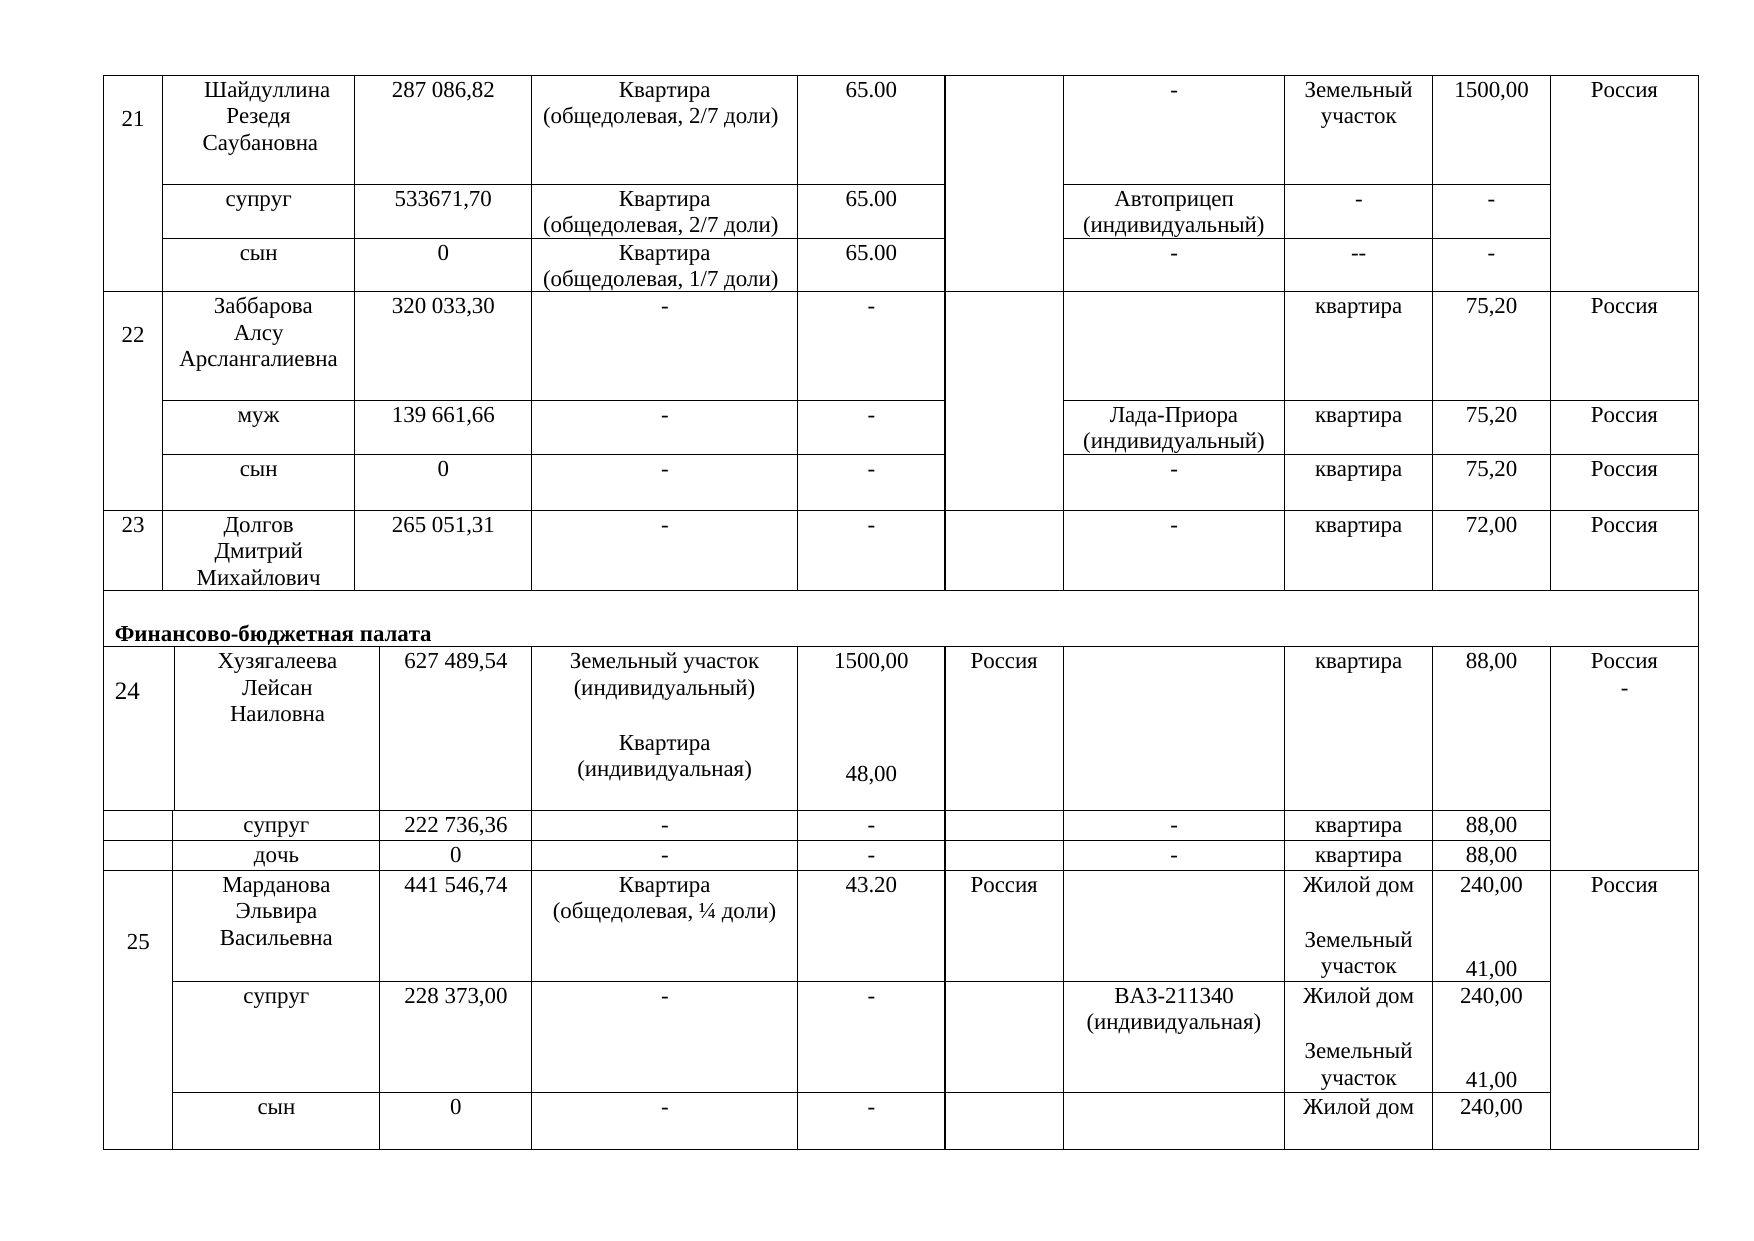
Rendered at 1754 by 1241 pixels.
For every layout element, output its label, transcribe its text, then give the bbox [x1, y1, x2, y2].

table_cell сын [163, 239, 354, 291]
table_cell [946, 982, 1063, 1092]
table_cell [1064, 292, 1284, 400]
table_cell 65.00 [798, 239, 944, 291]
table_cell 22 [104, 292, 162, 510]
table_cell Квартира (общедолевая, ¼ доли) [532, 871, 797, 981]
table_cell муж [163, 401, 354, 454]
table_cell 0 [380, 841, 531, 870]
table_cell 240,00 41,00 [1433, 1093, 1550, 1148]
table_cell 72,00 [1433, 511, 1550, 590]
table_cell - [532, 401, 797, 454]
table_cell Шайдуллина Резедя Саубановна [163, 76, 354, 184]
table_cell [946, 292, 1063, 510]
table_cell [946, 811, 1063, 840]
table_cell - [1433, 185, 1550, 237]
table_cell 228 373,00 [380, 982, 531, 1092]
table_cell 240,00 41,00 [1433, 982, 1550, 1092]
table_cell квартира [1285, 811, 1432, 840]
table_cell квартира [1285, 841, 1432, 870]
table_cell [104, 841, 172, 870]
table_cell сын [173, 1093, 379, 1148]
table_cell Россия - [1551, 647, 1698, 870]
table_cell 23 [104, 511, 162, 590]
table_cell 265 051,31 [355, 511, 531, 590]
table_cell 25 [104, 871, 172, 1148]
table_cell - [798, 511, 944, 590]
table_cell 75,20 [1433, 455, 1550, 510]
table_cell Земельный участок (индивидуальный) Квартира (индивидуальная) [532, 647, 797, 810]
table_cell 0 [355, 455, 531, 510]
table_cell 21 [104, 76, 162, 291]
table_cell сын [163, 455, 354, 510]
table_cell Квартира (общедолевая, 2/7 доли) [532, 76, 797, 184]
table_cell - [532, 982, 797, 1092]
table_cell - [1064, 239, 1284, 291]
table_cell - [532, 811, 797, 840]
table_cell 320 033,30 [355, 292, 531, 400]
table_cell 88,00 [1433, 647, 1550, 810]
table_cell супруг [163, 185, 354, 237]
table_cell Жилой дом Земельный участок [1285, 871, 1432, 981]
table_cell 1500,00 [1433, 76, 1550, 184]
table_cell Автоприцеп (индивидуальный) [1064, 185, 1284, 237]
table_cell - [532, 292, 797, 400]
table_cell 88,00 [1433, 811, 1550, 840]
table_cell [104, 811, 172, 840]
table_cell [946, 1093, 1063, 1148]
table_cell [1064, 1093, 1284, 1148]
table_cell Финансово-бюджетная палата [104, 591, 1698, 646]
table_cell квартира [1285, 292, 1432, 400]
table_cell - [798, 1093, 944, 1148]
table_cell -- [1285, 239, 1432, 291]
table_cell - [532, 1093, 797, 1148]
table_cell 75,20 [1433, 401, 1550, 454]
table_cell 139 661,66 [355, 401, 531, 454]
table_cell Лада-Приора (индивидуальный) [1064, 401, 1284, 454]
table_cell Земельный участок [1285, 76, 1432, 184]
table_cell ВАЗ-211340 (индивидуальная) [1064, 982, 1284, 1092]
table_cell 240,00 41,00 [1433, 871, 1550, 981]
table_cell Долгов Дмитрий Михайлович [163, 511, 354, 590]
table_cell 65.00 [798, 76, 944, 184]
table_cell 43.20 [798, 871, 944, 981]
table_cell супруг [173, 982, 379, 1092]
table_cell 0 [380, 1093, 531, 1148]
table_cell - [798, 455, 944, 510]
table_cell Россия [946, 647, 1063, 810]
table_cell Заббарова Алсу Арслангалиевна [163, 292, 354, 400]
table_cell супруг [173, 811, 379, 840]
table_cell - [1064, 811, 1284, 840]
table_cell - [1064, 455, 1284, 510]
table_cell - [798, 811, 944, 840]
table_cell 65.00 [798, 185, 944, 237]
table_cell Квартира (общедолевая, 2/7 доли) [532, 185, 797, 237]
table_cell квартира [1285, 455, 1432, 510]
table_cell - [1064, 841, 1284, 870]
table_cell 222 736,36 [380, 811, 531, 840]
table_cell 287 086,82 [355, 76, 531, 184]
table_cell 75,20 [1433, 292, 1550, 400]
table_cell [946, 76, 1063, 291]
table_cell 24 [104, 647, 174, 810]
table_cell Хузягалеева Лейсан Наиловна [175, 647, 379, 810]
table_cell - [532, 455, 797, 510]
table_cell квартира [1285, 511, 1432, 590]
table_cell 627 489,54 [380, 647, 531, 810]
table_cell - [1064, 76, 1284, 184]
table_cell [946, 841, 1063, 870]
table_cell - [798, 982, 944, 1092]
table_cell - [532, 511, 797, 590]
table_cell Россия [1551, 292, 1698, 400]
table_cell 0 [355, 239, 531, 291]
table_cell [1064, 647, 1284, 810]
table_cell 441 546,74 [380, 871, 531, 981]
table_cell - [798, 841, 944, 870]
table_cell 1500,00 48,00 [798, 647, 944, 810]
table_cell Жилой дом Земельный участок [1285, 982, 1432, 1092]
table_cell Россия [1551, 401, 1698, 454]
table_cell Россия [1551, 511, 1698, 590]
table_cell [1064, 871, 1284, 981]
table_cell Россия [1551, 76, 1698, 291]
table_cell Россия [1551, 455, 1698, 510]
table_cell дочь [173, 841, 379, 870]
table_cell Марданова Эльвира Васильевна [173, 871, 379, 981]
table_cell Россия [1551, 871, 1698, 1148]
table_cell 88,00 [1433, 841, 1550, 870]
table_cell - [1064, 511, 1284, 590]
table_cell - [532, 841, 797, 870]
table_cell - [798, 292, 944, 400]
table_cell [946, 511, 1063, 590]
table_cell - [1433, 239, 1550, 291]
table_cell Квартира (общедолевая, 1/7 доли) [532, 239, 797, 291]
table_cell квартира [1285, 401, 1432, 454]
table_cell квартира [1285, 647, 1432, 810]
table_cell Россия [946, 871, 1063, 981]
table_cell - [1285, 185, 1432, 237]
table_cell 533671,70 [355, 185, 531, 237]
table_cell - [798, 401, 944, 454]
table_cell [1285, 1093, 1432, 1148]
